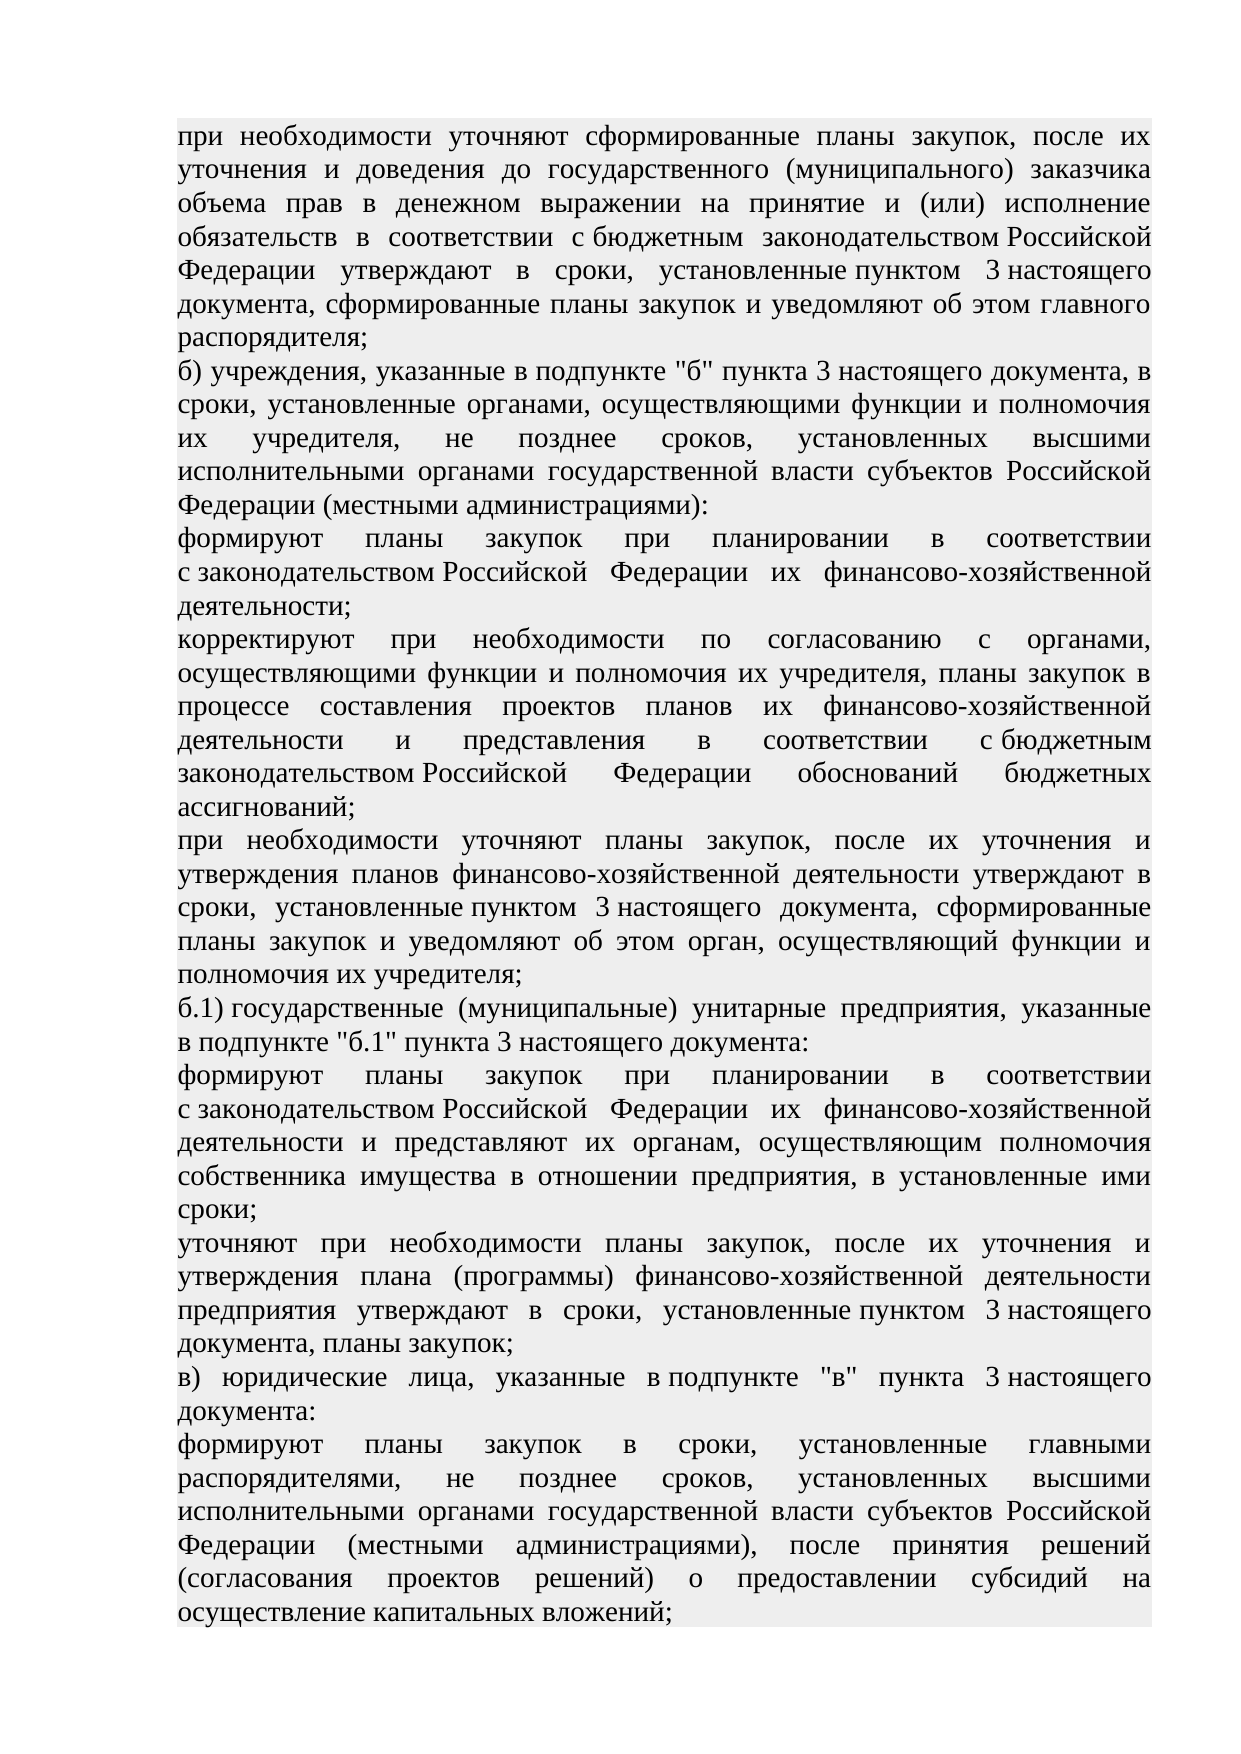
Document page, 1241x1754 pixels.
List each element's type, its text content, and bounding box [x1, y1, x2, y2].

text в) юридические лица, указанные в подпункте "в" пункта 3 настоящего документа: [177, 1359, 1152, 1426]
text при необходимости уточняют сформированные планы закупок, после их уточнения и доведения до государственного (муниципального) заказчика объема прав в денежном выражении на принятие и (или) исполнение обязательств в соответствии с бюджетным законодательством Российской Федерации утверждают в сроки, установленные пунктом 3 настоящего документа, сформированные планы закупок и уведомляют об этом главного распорядителя; [177, 118, 1152, 353]
text уточняют при необходимости планы закупок, после их уточнения и утверждения плана (программы) финансово-хозяйственной деятельности предприятия утверждают в сроки, установленные пунктом 3 настоящего документа, планы закупок; [177, 1225, 1152, 1359]
text б) учреждения, указанные в подпункте "б" пункта 3 настоящего документа, в сроки, установленные органами, осуществляющими функции и полномочия их учредителя, не позднее сроков, установленных высшими исполнительными органами государственной власти субъектов Российской Федерации (местными администрациями): [177, 353, 1152, 521]
text корректируют при необходимости по согласованию с органами, осуществляющими функции и полномочия их учредителя, планы закупок в процессе составления проектов планов их финансово-хозяйственной деятельности и представления в соответствии с бюджетным законодательством Российской Федерации обоснований бюджетных ассигнований; [177, 621, 1152, 822]
text формируют планы закупок при планировании в соответствии с законодательством Российской Федерации их финансово-хозяйственной деятельности и представляют их органам, осуществляющим полномочия собственника имущества в отношении предприятия, в установленные ими сроки; [177, 1057, 1152, 1225]
text формируют планы закупок в сроки, установленные главными распорядителями, не позднее сроков, установленных высшими исполнительными органами государственной власти субъектов Российской Федерации (местными администрациями), после принятия решений (согласования проектов решений) о предоставлении субсидий на осуществление капитальных вложений; [177, 1426, 1152, 1627]
text при необходимости уточняют планы закупок, после их уточнения и утверждения планов финансово-хозяйственной деятельности утверждают в сроки, установленные пунктом 3 настоящего документа, сформированные планы закупок и уведомляют об этом орган, осуществляющий функции и полномочия их учредителя; [177, 822, 1152, 990]
text б.1) государственные (муниципальные) унитарные предприятия, указанные в подпункте "б.1" пункта 3 настоящего документа: [177, 990, 1152, 1057]
text формируют планы закупок при планировании в соответствии с законодательством Российской Федерации их финансово-хозяйственной деятельности; [177, 521, 1152, 621]
